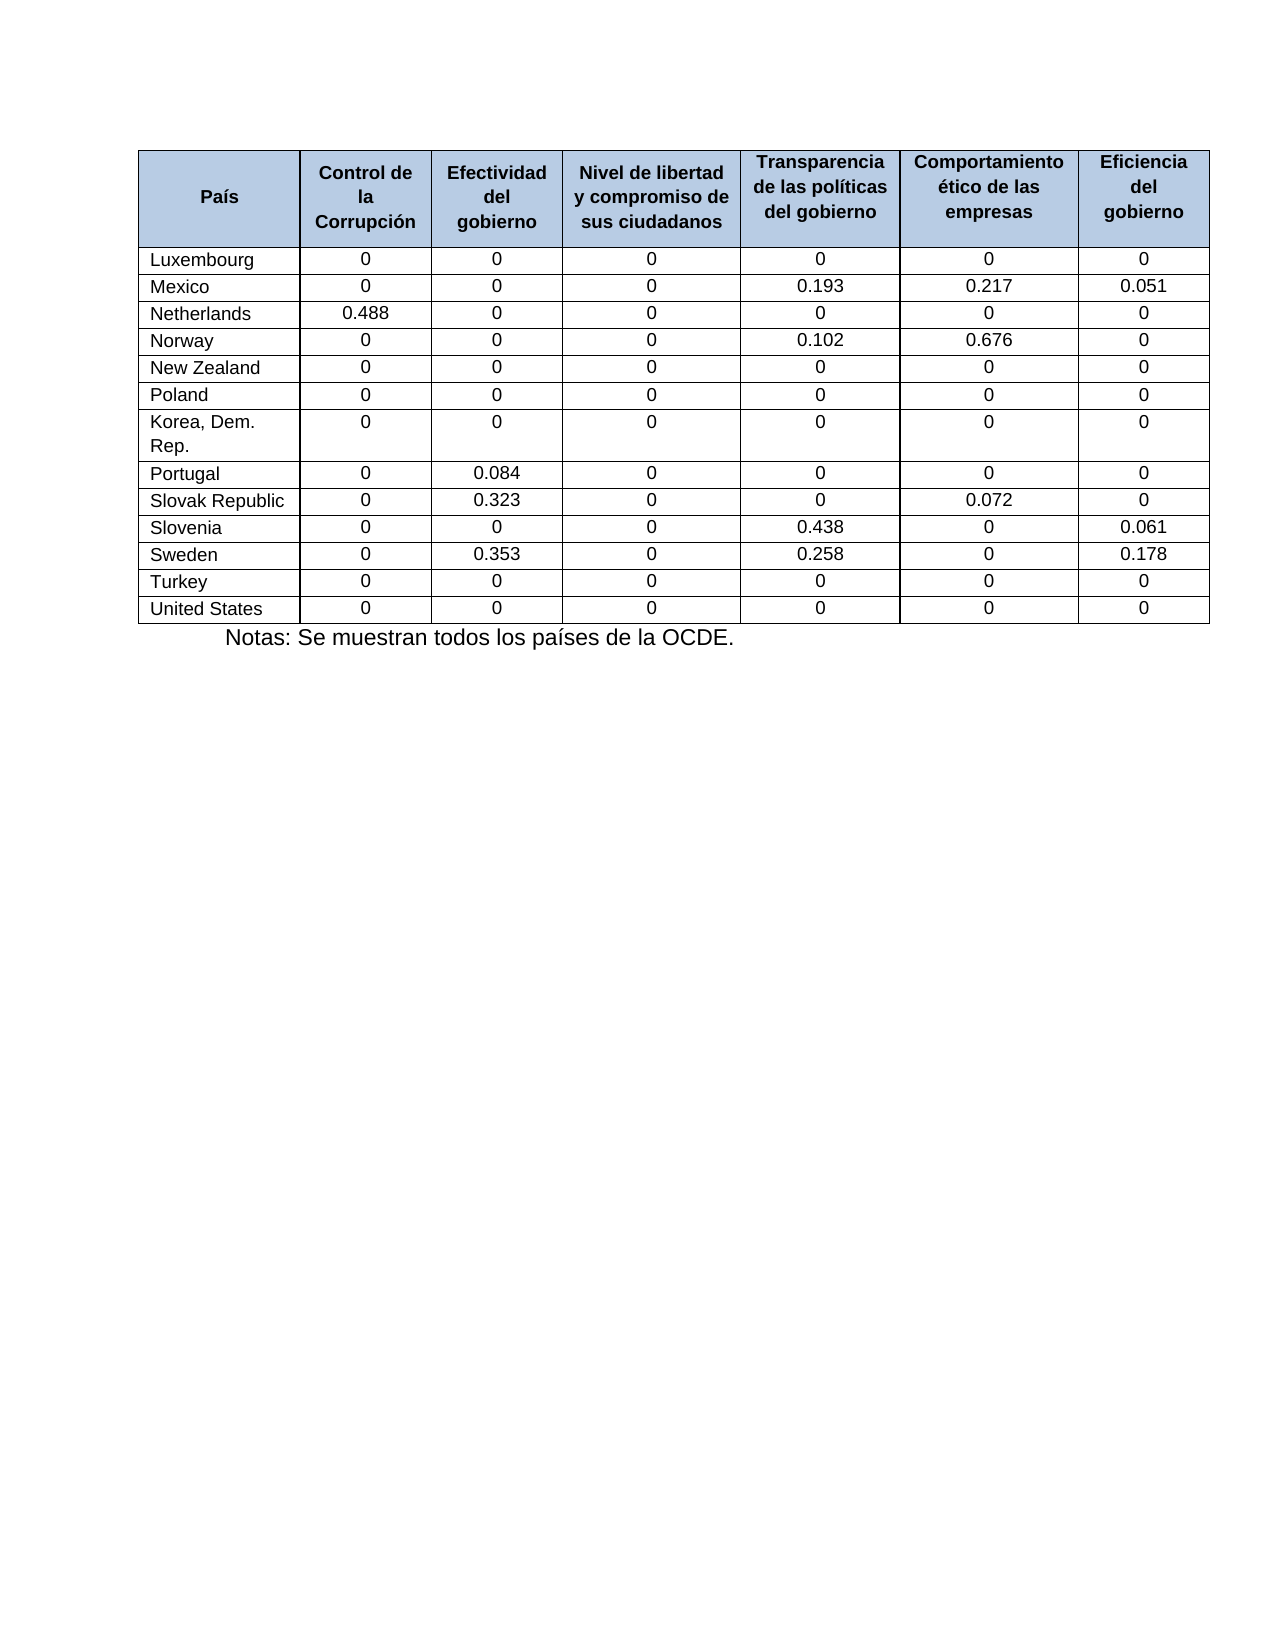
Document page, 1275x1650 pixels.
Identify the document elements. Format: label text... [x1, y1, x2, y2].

table_cell 0 [301, 410, 431, 461]
table_cell 0 [1079, 356, 1209, 382]
table_cell Slovenia [139, 516, 299, 542]
table_cell 0.353 [432, 543, 562, 569]
table_cell 0 [563, 516, 740, 542]
table_cell 0 [741, 410, 899, 461]
table_cell 0.676 [901, 329, 1078, 355]
table_header Comportamiento ético de las empresas [901, 151, 1078, 247]
table_cell 0 [432, 597, 562, 623]
table_cell 0 [301, 570, 431, 596]
table_cell 0 [563, 462, 740, 488]
table_cell 0 [563, 410, 740, 461]
table_cell 0 [901, 516, 1078, 542]
table_cell 0 [901, 383, 1078, 409]
table_cell 0 [1079, 410, 1209, 461]
table_cell 0 [301, 489, 431, 515]
table_cell 0 [741, 302, 899, 328]
table_cell 0 [901, 543, 1078, 569]
table_cell 0 [301, 543, 431, 569]
table_header Eficiencia del gobierno [1079, 151, 1209, 247]
list Notas: Se muestran todos los países de la OCDE. [225, 624, 1125, 651]
table_cell 0 [741, 597, 899, 623]
table_cell Slovak Republic [139, 489, 299, 515]
table_cell Sweden [139, 543, 299, 569]
table_cell 0.102 [741, 329, 899, 355]
table_cell 0 [563, 489, 740, 515]
table_cell 0 [741, 462, 899, 488]
table_cell 0.323 [432, 489, 562, 515]
table_cell 0 [301, 275, 431, 301]
table_cell Turkey [139, 570, 299, 596]
table_cell 0 [301, 248, 431, 274]
table_cell 0 [741, 489, 899, 515]
table_cell 0.438 [741, 516, 899, 542]
table_cell 0 [432, 329, 562, 355]
table_cell 0 [301, 516, 431, 542]
table_cell 0 [432, 302, 562, 328]
table_cell 0.488 [301, 302, 431, 328]
table_cell 0.178 [1079, 543, 1209, 569]
table_cell 0.193 [741, 275, 899, 301]
table_cell 0.072 [901, 489, 1078, 515]
table_cell 0 [301, 597, 431, 623]
table_cell New Zealand [139, 356, 299, 382]
table_cell Portugal [139, 462, 299, 488]
table_cell 0.217 [901, 275, 1078, 301]
table_cell 0 [432, 516, 562, 542]
table_cell Norway [139, 329, 299, 355]
table_cell 0 [1079, 570, 1209, 596]
table_cell United States [139, 597, 299, 623]
table_cell 0 [563, 302, 740, 328]
table_cell Korea, Dem. Rep. [139, 410, 299, 461]
table_cell Netherlands [139, 302, 299, 328]
table_cell 0 [741, 383, 899, 409]
table_cell 0 [901, 462, 1078, 488]
table_cell 0 [563, 597, 740, 623]
table_cell 0 [432, 356, 562, 382]
table_header Nivel de libertad y compromiso de sus ciudadanos [563, 151, 740, 247]
table_cell 0 [432, 410, 562, 461]
table_header Control de la Corrupción [301, 151, 431, 247]
table_cell 0 [301, 329, 431, 355]
table_cell 0 [301, 383, 431, 409]
table_cell 0 [741, 570, 899, 596]
table_cell 0 [563, 570, 740, 596]
table_cell 0 [563, 248, 740, 274]
table_cell Poland [139, 383, 299, 409]
table_cell 0 [901, 248, 1078, 274]
table_cell 0 [432, 248, 562, 274]
table_cell 0.258 [741, 543, 899, 569]
table_cell 0.084 [432, 462, 562, 488]
table_cell 0 [563, 356, 740, 382]
table_cell 0 [432, 570, 562, 596]
table_cell 0.061 [1079, 516, 1209, 542]
table_header Transparencia de las políticas del gobierno [741, 151, 899, 247]
table_cell 0 [301, 462, 431, 488]
table_cell 0 [432, 275, 562, 301]
table_cell 0 [901, 597, 1078, 623]
table_cell 0 [741, 356, 899, 382]
table_cell Luxembourg [139, 248, 299, 274]
table_cell Mexico [139, 275, 299, 301]
table_cell 0 [741, 248, 899, 274]
table_header Efectividad del gobierno [432, 151, 562, 247]
table_cell 0.051 [1079, 275, 1209, 301]
table_cell 0 [901, 302, 1078, 328]
table_header País [139, 151, 299, 247]
table_cell 0 [1079, 489, 1209, 515]
table_cell 0 [1079, 248, 1209, 274]
table_cell 0 [1079, 302, 1209, 328]
table_cell 0 [563, 383, 740, 409]
table_cell 0 [1079, 597, 1209, 623]
table_cell 0 [901, 410, 1078, 461]
table_cell 0 [432, 383, 562, 409]
table_cell 0 [301, 356, 431, 382]
table_cell 0 [901, 356, 1078, 382]
table_cell 0 [563, 543, 740, 569]
table_cell 0 [1079, 329, 1209, 355]
table_cell 0 [563, 329, 740, 355]
table_cell 0 [1079, 383, 1209, 409]
table_cell 0 [901, 570, 1078, 596]
table_cell 0 [1079, 462, 1209, 488]
table_cell 0 [563, 275, 740, 301]
